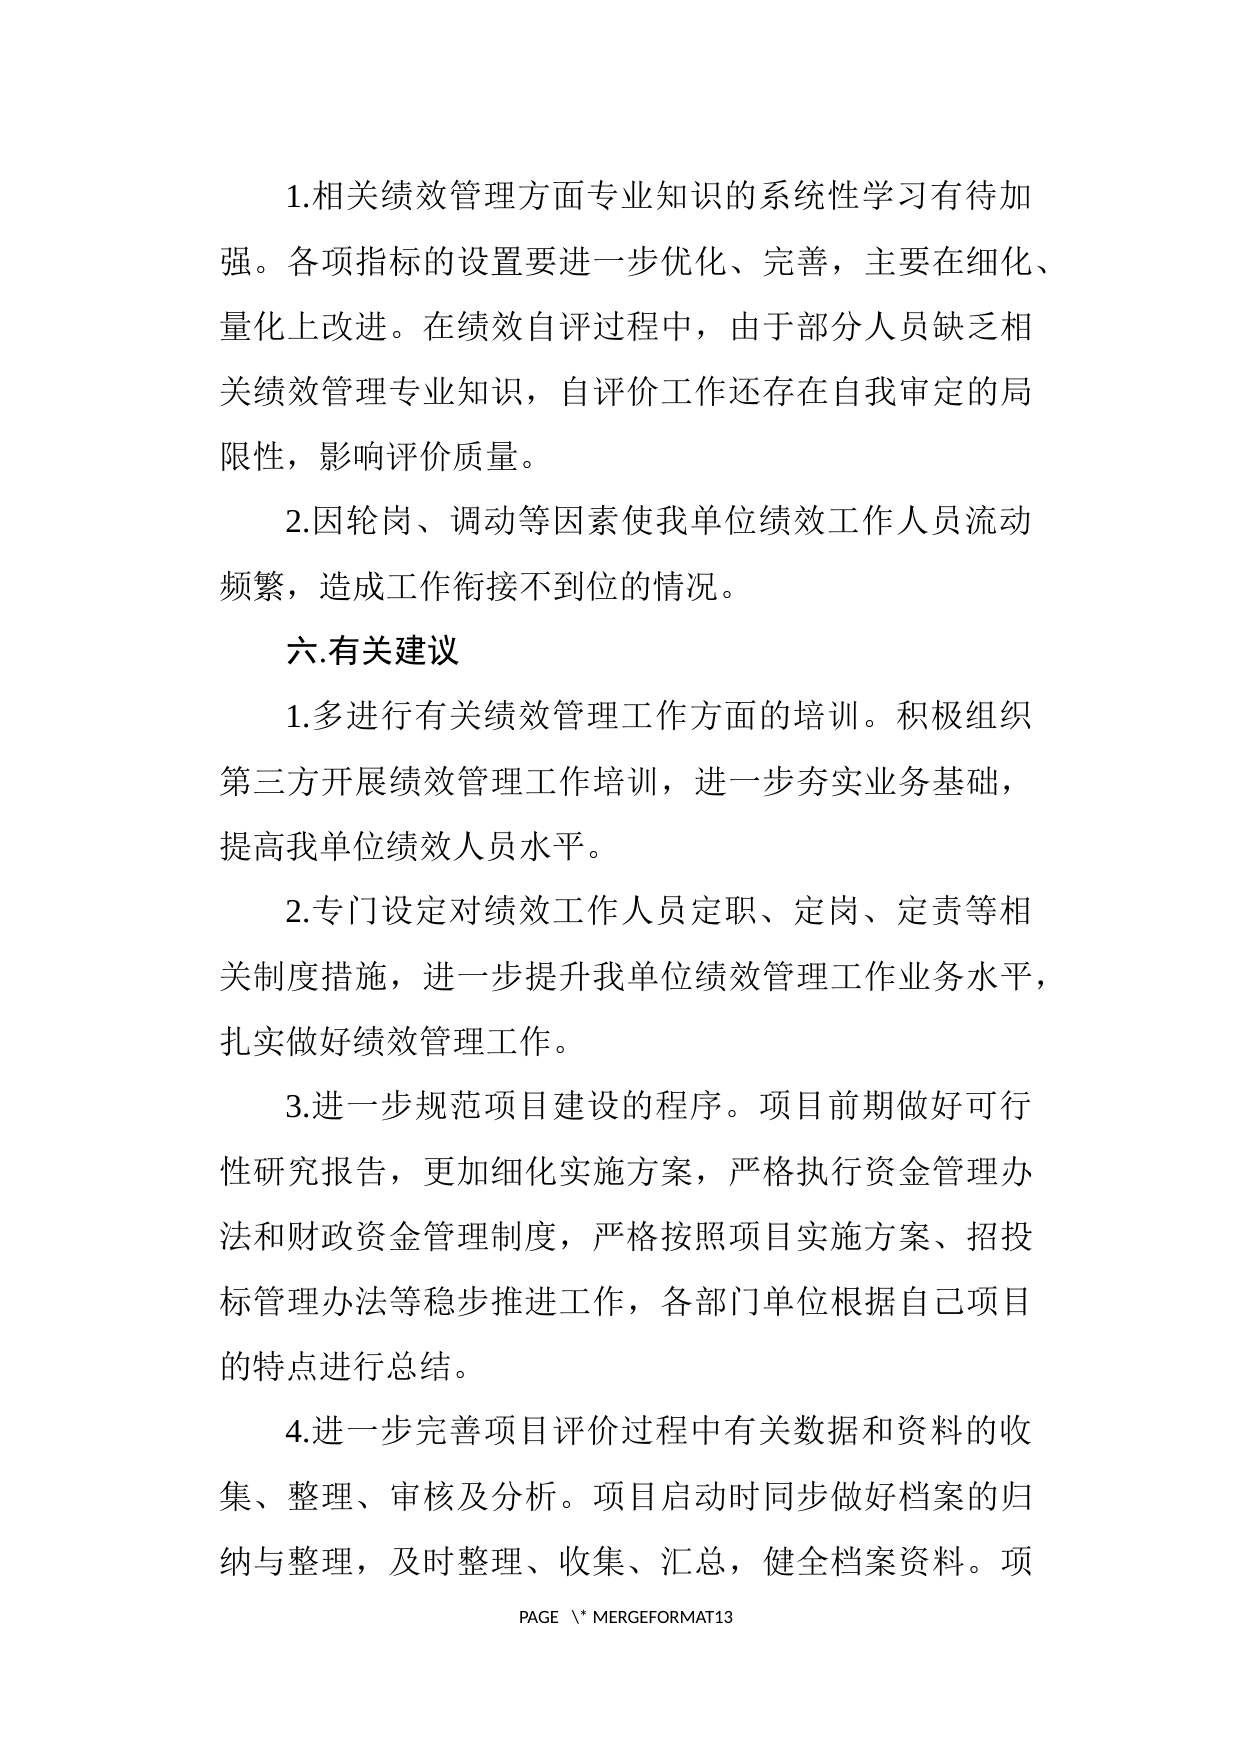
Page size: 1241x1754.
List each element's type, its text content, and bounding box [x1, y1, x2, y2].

text 1.多进行有关绩效管理工作方面的培训。积极组织第三方开展绩效管理工作培训，进一步夯实业务基础，提高我单位绩效人员水平。 [218, 682, 1033, 877]
text 3.进一步规范项目建设的程序。项目前期做好可行性研究报告，更加细化实施方案，严格执行资金管理办法和财政资金管理制度，严格按照项目实施方案、招投标管理办法等稳步推进工作，各部门单位根据自己项目的特点进行总结。 [218, 1072, 1033, 1397]
text 2.专门设定对绩效工作人员定职、定岗、定责等相关制度措施，进一步提升我单位绩效管理工作业务水平，扎实做好绩效管理工作。 [218, 877, 1033, 1072]
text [218, 1397, 1033, 1592]
text 2.因轮岗、调动等因素使我单位绩效工作人员流动频繁，造成工作衔接不到位的情况。 [218, 487, 1033, 617]
text 六.有关建议 [218, 617, 1033, 682]
text 1.相关绩效管理方面专业知识的系统性学习有待加强。各项指标的设置要进一步优化、完善，主要在细化、量化上改进。在绩效自评过程中，由于部分人员缺乏相关绩效管理专业知识，自评价工作还存在自我审定的局限性，影响评价质量。 [218, 162, 1033, 487]
